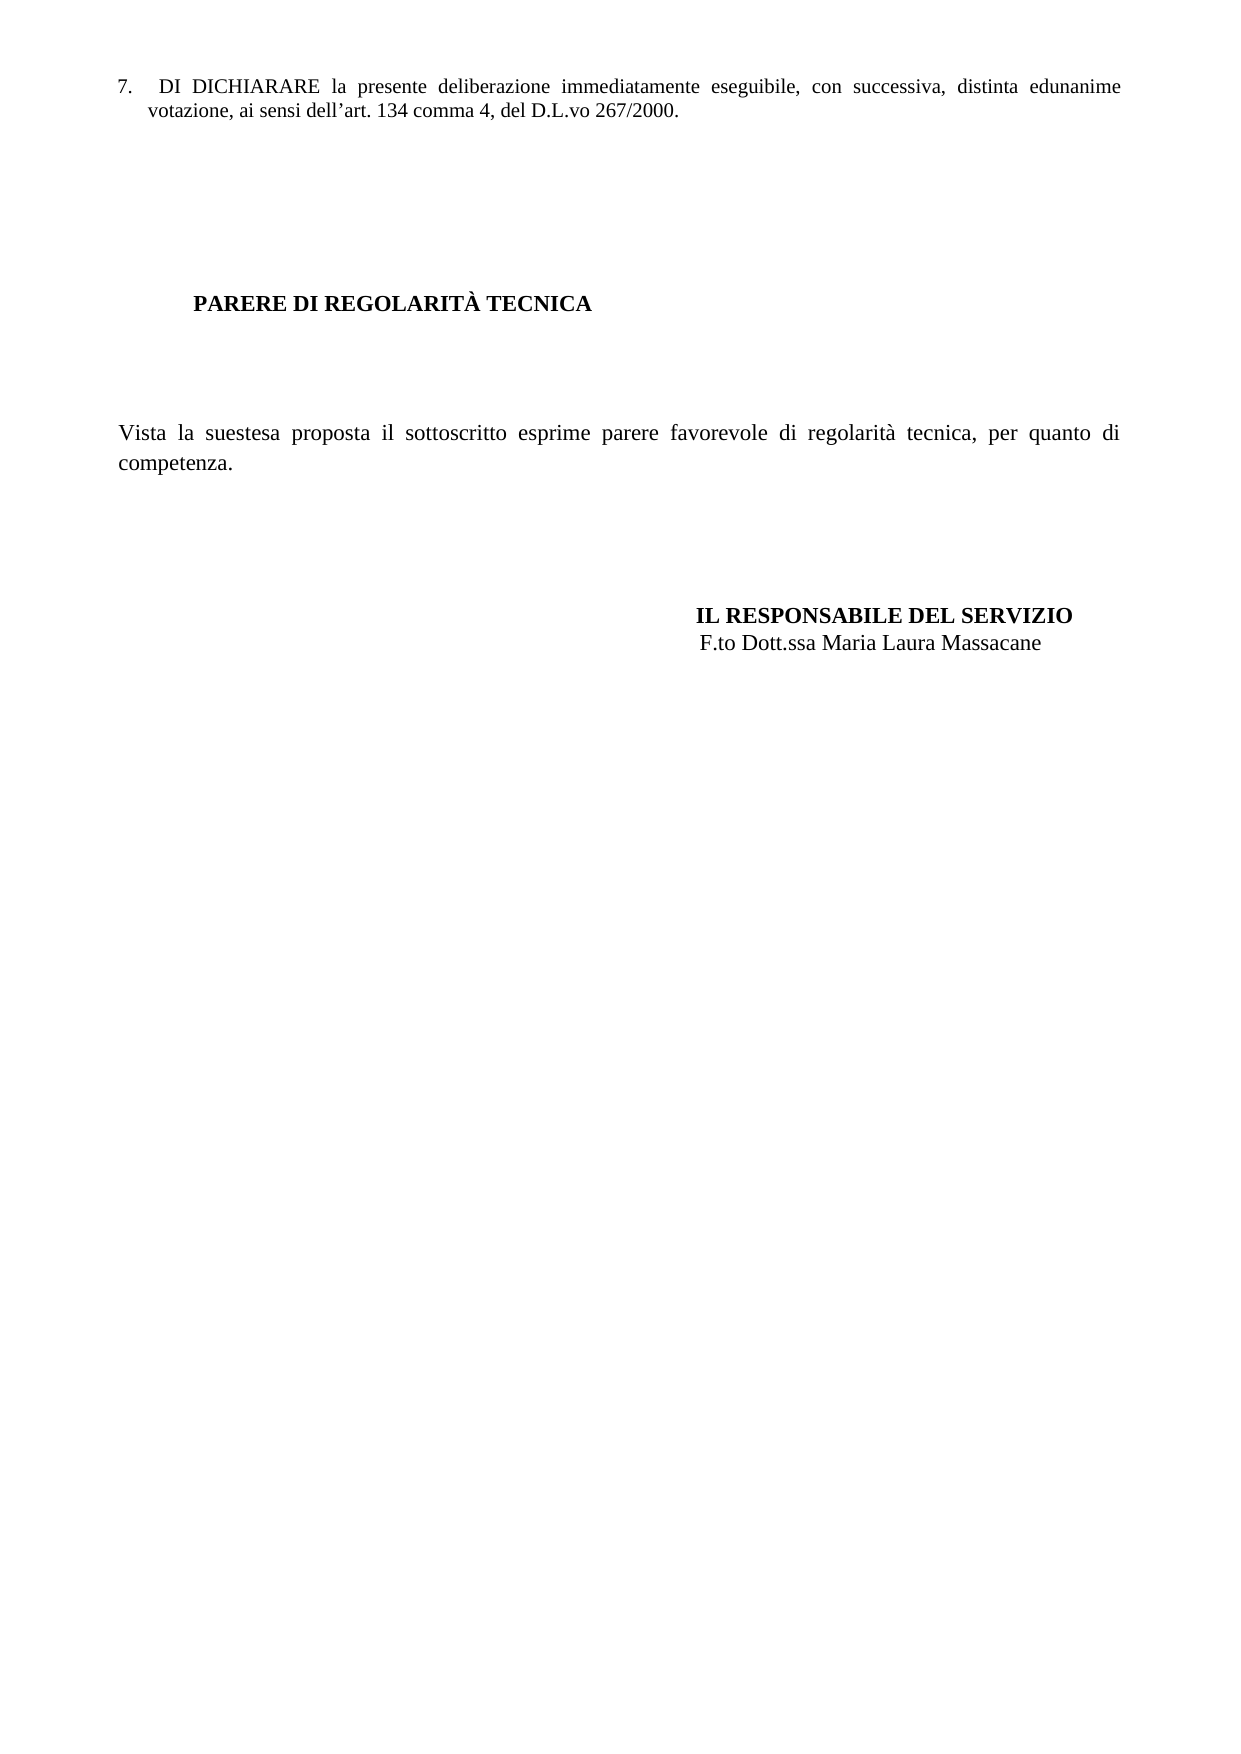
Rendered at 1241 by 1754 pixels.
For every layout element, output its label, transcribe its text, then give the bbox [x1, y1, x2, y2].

text F.to Dott.ssa Maria Laura Massacane [118, 628, 1122, 655]
text Vista la suestesa proposta il sottoscritto esprime parere favorevole di regolarità tecnica, per quanto di competenza. [118, 419, 1122, 475]
text IL RESPONSABILE DEL SERVIZIO [456, 602, 1122, 628]
list DI DICHIARARE la presente deliberazione immediatamente eseguibile, con successiva, distinta edunanime votazione, ai sensi dell’art. 134 comma 4, del D.L.vo 267/2000. [117, 74, 1122, 122]
text PARERE DI REGOLARITÀ TECNICA [193, 290, 1122, 317]
